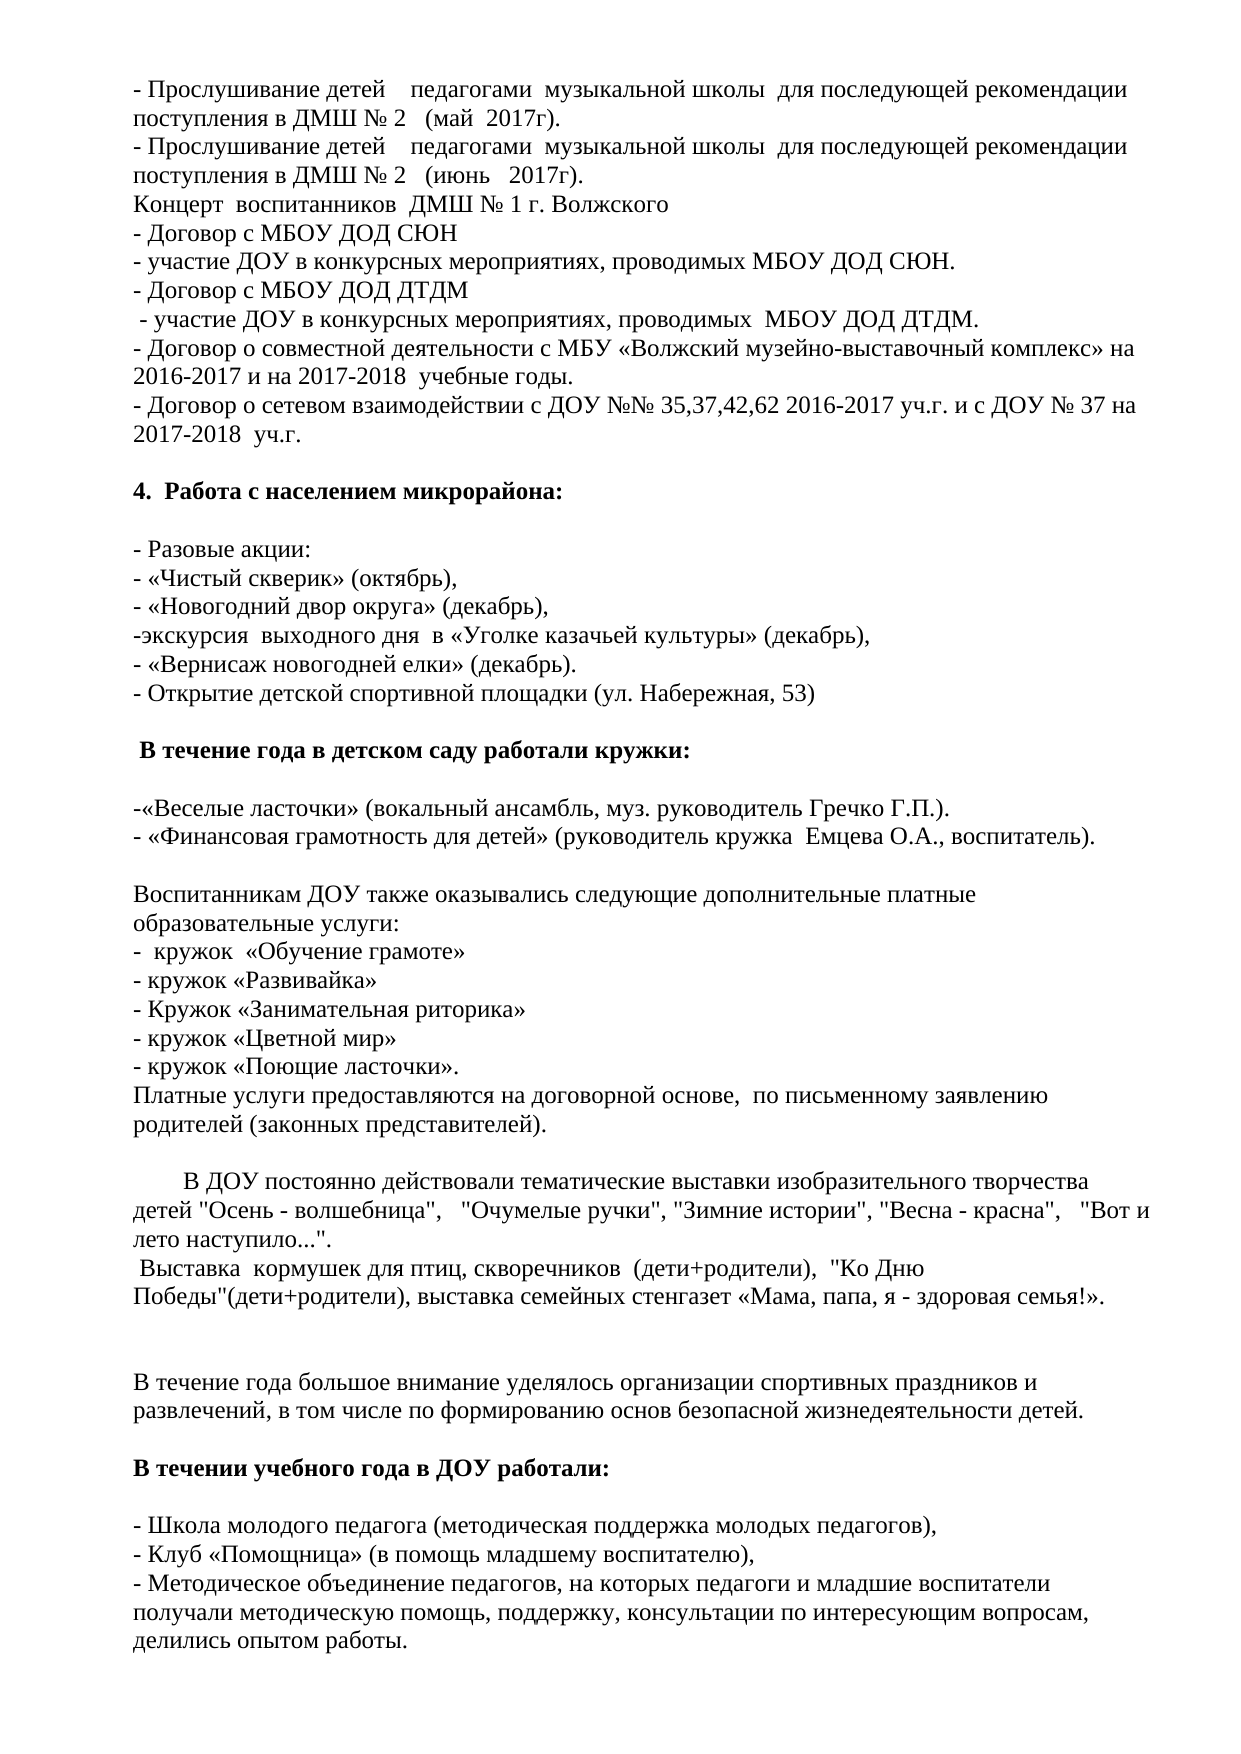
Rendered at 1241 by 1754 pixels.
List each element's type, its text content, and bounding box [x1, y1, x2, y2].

text В течение года большое внимание уделялось организации спортивных праздников и развлечений, в том числе по формированию основ безопасной жизнедеятельности детей. [133, 1367, 1152, 1424]
text Выставка кормушек для птиц, скворечников (дети+родители), "Ко Дню Победы"(дети+родители), выставка семейных стенгазет «Мама, папа, я - здоровая семья!». [133, 1253, 1152, 1310]
text - Разовые акции: [133, 534, 1152, 563]
text Платные услуги предоставляются на договорной основе, по письменному заявлению родителей (законных представителей). [133, 1080, 1152, 1138]
text - «Вернисаж новогодней елки» (декабрь). [133, 649, 1152, 678]
text - «Финансовая грамотность для детей» (руководитель кружка Емцева О.А., воспитатель). [133, 821, 1152, 850]
text - Школа молодого педагога (методическая поддержка молодых педагогов), [133, 1511, 1152, 1539]
text - участие ДОУ в конкурсных мероприятиях, проводимых МБОУ ДОД СЮН. [133, 246, 1152, 275]
text В ДОУ постоянно действовали тематические выставки изобразительного творчества детей "Осень - волшебница", "Очумелые ручки", "Зимние истории", "Весна - красна", "Вот и лето наступило...". [133, 1166, 1152, 1253]
text - участие ДОУ в конкурсных мероприятиях, проводимых МБОУ ДОД ДТДМ. - Договор о совместной деятельности с МБУ «Волжский музейно-выставочный комплекс» на 2016-2017 и на 2017-2018 учебные годы. - Договор о сетевом взаимодействии с ДОУ №№ 35,37,42,62 2016-2017 уч.г. и с ДОУ № 37 на 2017-2018 уч.г. [133, 304, 1152, 448]
text В течение года в детском саду работали кружки: [133, 735, 1152, 764]
text - кружок «Обучение грамоте» [133, 936, 1152, 965]
text - Клуб «Помощница» (в помощь младшему воспитателю), - Методическое объединение педагогов, на которых педагоги и младшие воспитатели получали методическую помощь, поддержку, консультации по интересующим вопросам, делились опытом работы. [133, 1539, 1152, 1654]
text Концерт воспитанников ДМШ № 1 г. Волжского [133, 189, 1152, 218]
text -«Веселые ласточки» (вокальный ансамбль, муз. руководитель Гречко Г.П.). [133, 793, 1152, 821]
text 4. Работа с населением микрорайона: [133, 476, 1152, 505]
text Воспитанникам ДОУ также оказывались следующие дополнительные платные образовательные услуги: [133, 879, 1152, 936]
text - Прослушивание детей педагогами музыкальной школы для последующей рекомендации поступления в ДМШ № 2 (июнь 2017г). [133, 131, 1152, 189]
text - Открытие детской спортивной площадки (ул. Набережная, 53) [133, 678, 1152, 706]
text - Прослушивание детей педагогами музыкальной школы для последующей рекомендации поступления в ДМШ № 2 (май 2017г). [133, 74, 1152, 131]
text В течении учебного года в ДОУ работали: [133, 1453, 1152, 1482]
text - Кружок «Занимательная риторика» [133, 994, 1152, 1023]
text - Договор с МБОУ ДОД СЮН [133, 218, 1152, 246]
text - «Новогодний двор округа» (декабрь), [133, 591, 1152, 620]
text - кружок «Цветной мир» [133, 1023, 1152, 1051]
text - «Чистый скверик» (октябрь), [133, 563, 1152, 591]
text - Договор с МБОУ ДОД ДТДМ [133, 275, 1152, 304]
text -экскурсия выходного дня в «Уголке казачьей культуры» (декабрь), [133, 620, 1152, 649]
text - кружок «Развивайка» [133, 965, 1152, 994]
text - кружок «Поющие ласточки». [133, 1051, 1152, 1080]
